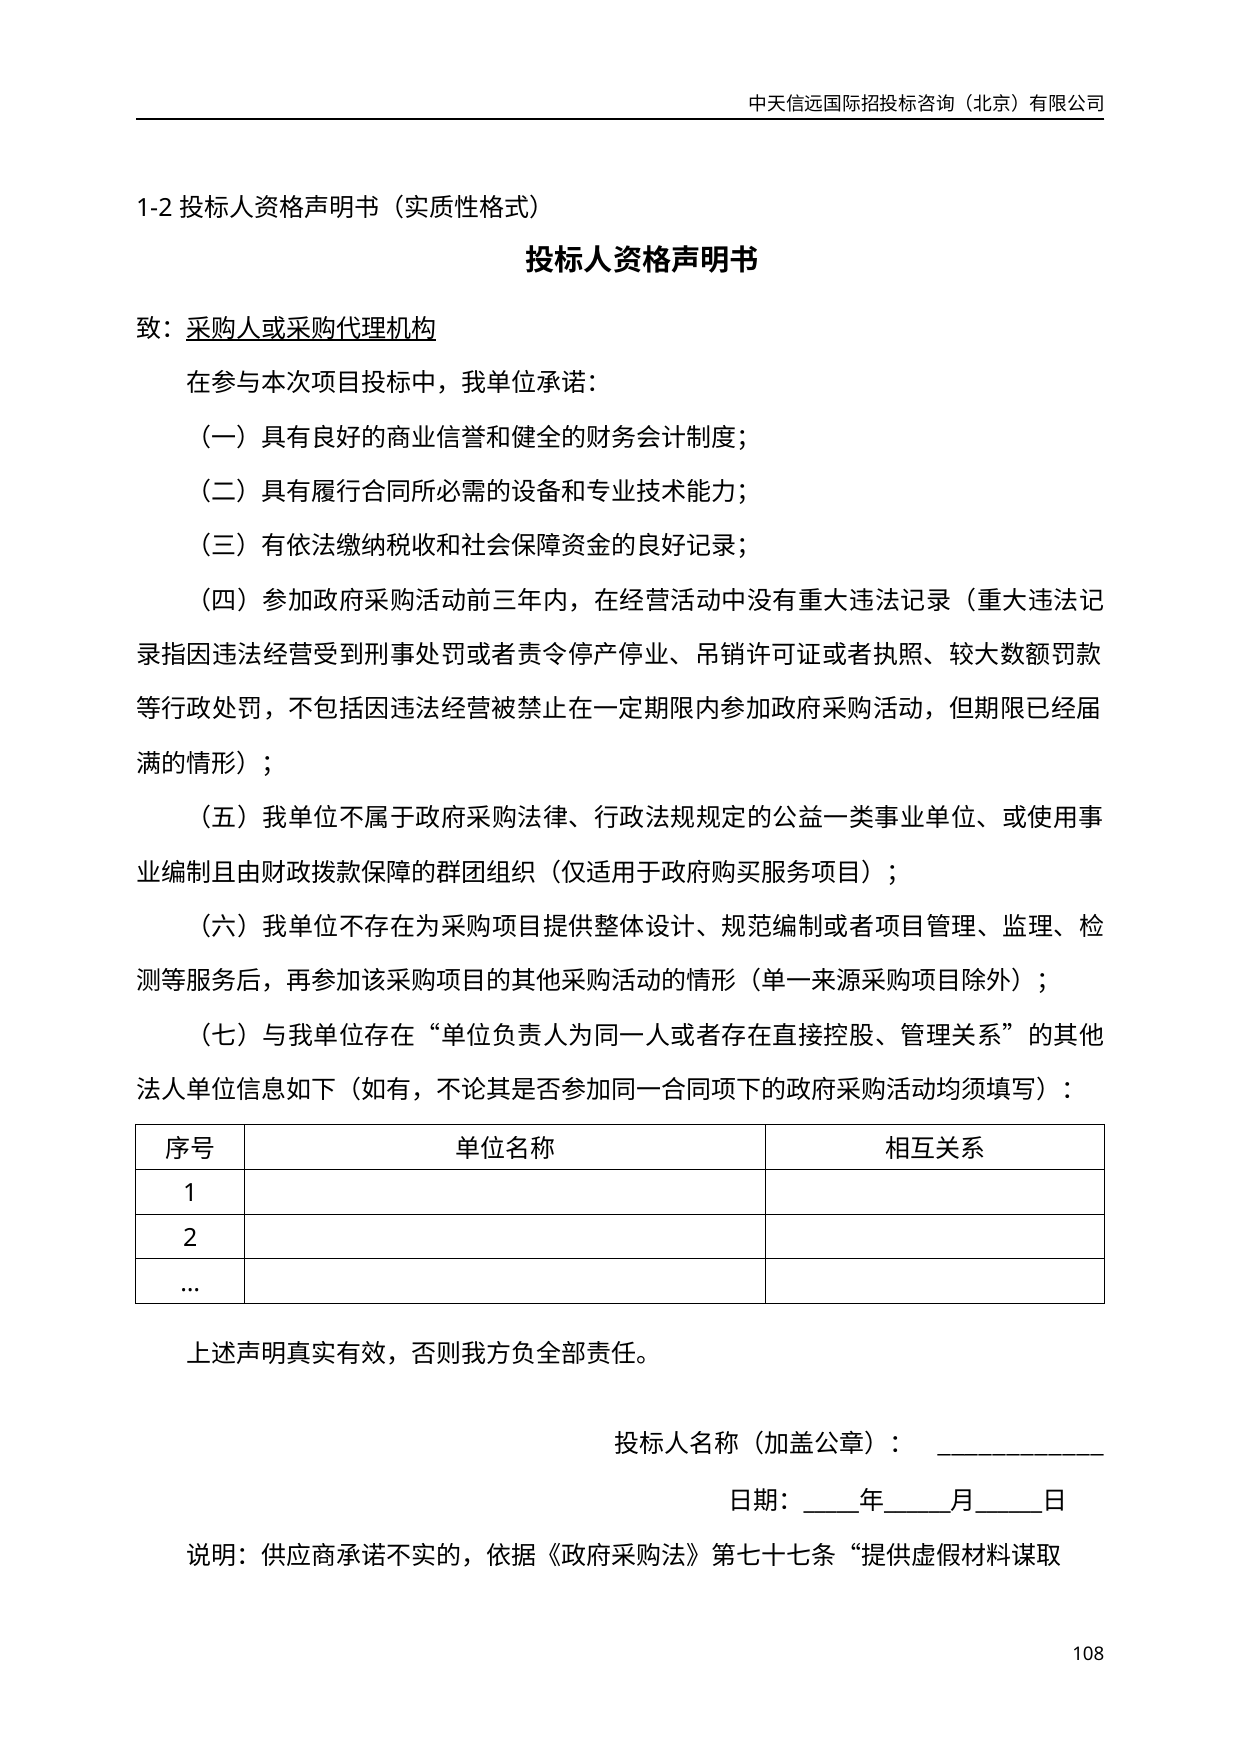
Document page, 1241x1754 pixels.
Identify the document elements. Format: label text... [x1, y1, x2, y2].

text （五）我单位不属于政府采购法律、行政法规规定的公益一类事业单位、或使用事业编制且由财政拨款保障的群团组织（仅适用于政府购买服务项目）； [136, 798, 1104, 888]
subtitle 1-2 投标人资格声明书（实质性格式） [136, 187, 1104, 224]
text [136, 1535, 1067, 1571]
table_cell [245, 1170, 765, 1213]
table_cell 1 [136, 1170, 244, 1213]
table_header 单位名称 [245, 1125, 765, 1169]
text （四）参加政府采购活动前三年内，在经营活动中没有重大违法记录（重大违法记录指因违法经营受到刑事处罚或者责令停产停业、吊销许可证或者执照、较大数额罚款等行政处罚，不包括因违法经营被禁止在一定期限内参加政府采购活动，但期限已经届满的情形）； [136, 580, 1104, 779]
table_cell [766, 1170, 1104, 1213]
text （三）有依法缴纳税收和社会保障资金的良好记录； [136, 526, 1104, 562]
table_cell [766, 1259, 1104, 1303]
text 投标人名称（加盖公章）： ____________ [136, 1424, 1104, 1460]
text 投标人资格声明书 [136, 236, 1104, 278]
table_cell 2 [136, 1215, 244, 1258]
table_cell [245, 1215, 765, 1258]
text （七）与我单位存在“单位负责人为同一人或者存在直接控股、管理关系”的其他法人单位信息如下（如有，不论其是否参加同一合同项下的政府采购活动均须填写）： [136, 1015, 1104, 1106]
text 在参与本次项目投标中，我单位承诺： [136, 363, 1104, 399]
text （六）我单位不存在为采购项目提供整体设计、规范编制或者项目管理、监理、检测等服务后，再参加该采购项目的其他采购活动的情形（单一来源采购项目除外）； [136, 906, 1104, 997]
table_header 相互关系 [766, 1125, 1104, 1169]
text （二）具有履行合同所必需的设备和专业技术能力； [136, 471, 1104, 508]
table_cell [766, 1215, 1104, 1258]
table_header 序号 [136, 1125, 244, 1169]
table_cell … [136, 1259, 244, 1303]
text 上述声明真实有效，否则我方负全部责任。 [136, 1334, 1104, 1370]
text 日期：_____年______月______日 [136, 1481, 1067, 1517]
table_cell [245, 1259, 765, 1303]
text （一）具有良好的商业信誉和健全的财务会计制度； [136, 417, 1104, 453]
text 致：采购人或采购代理机构 [136, 308, 1104, 344]
